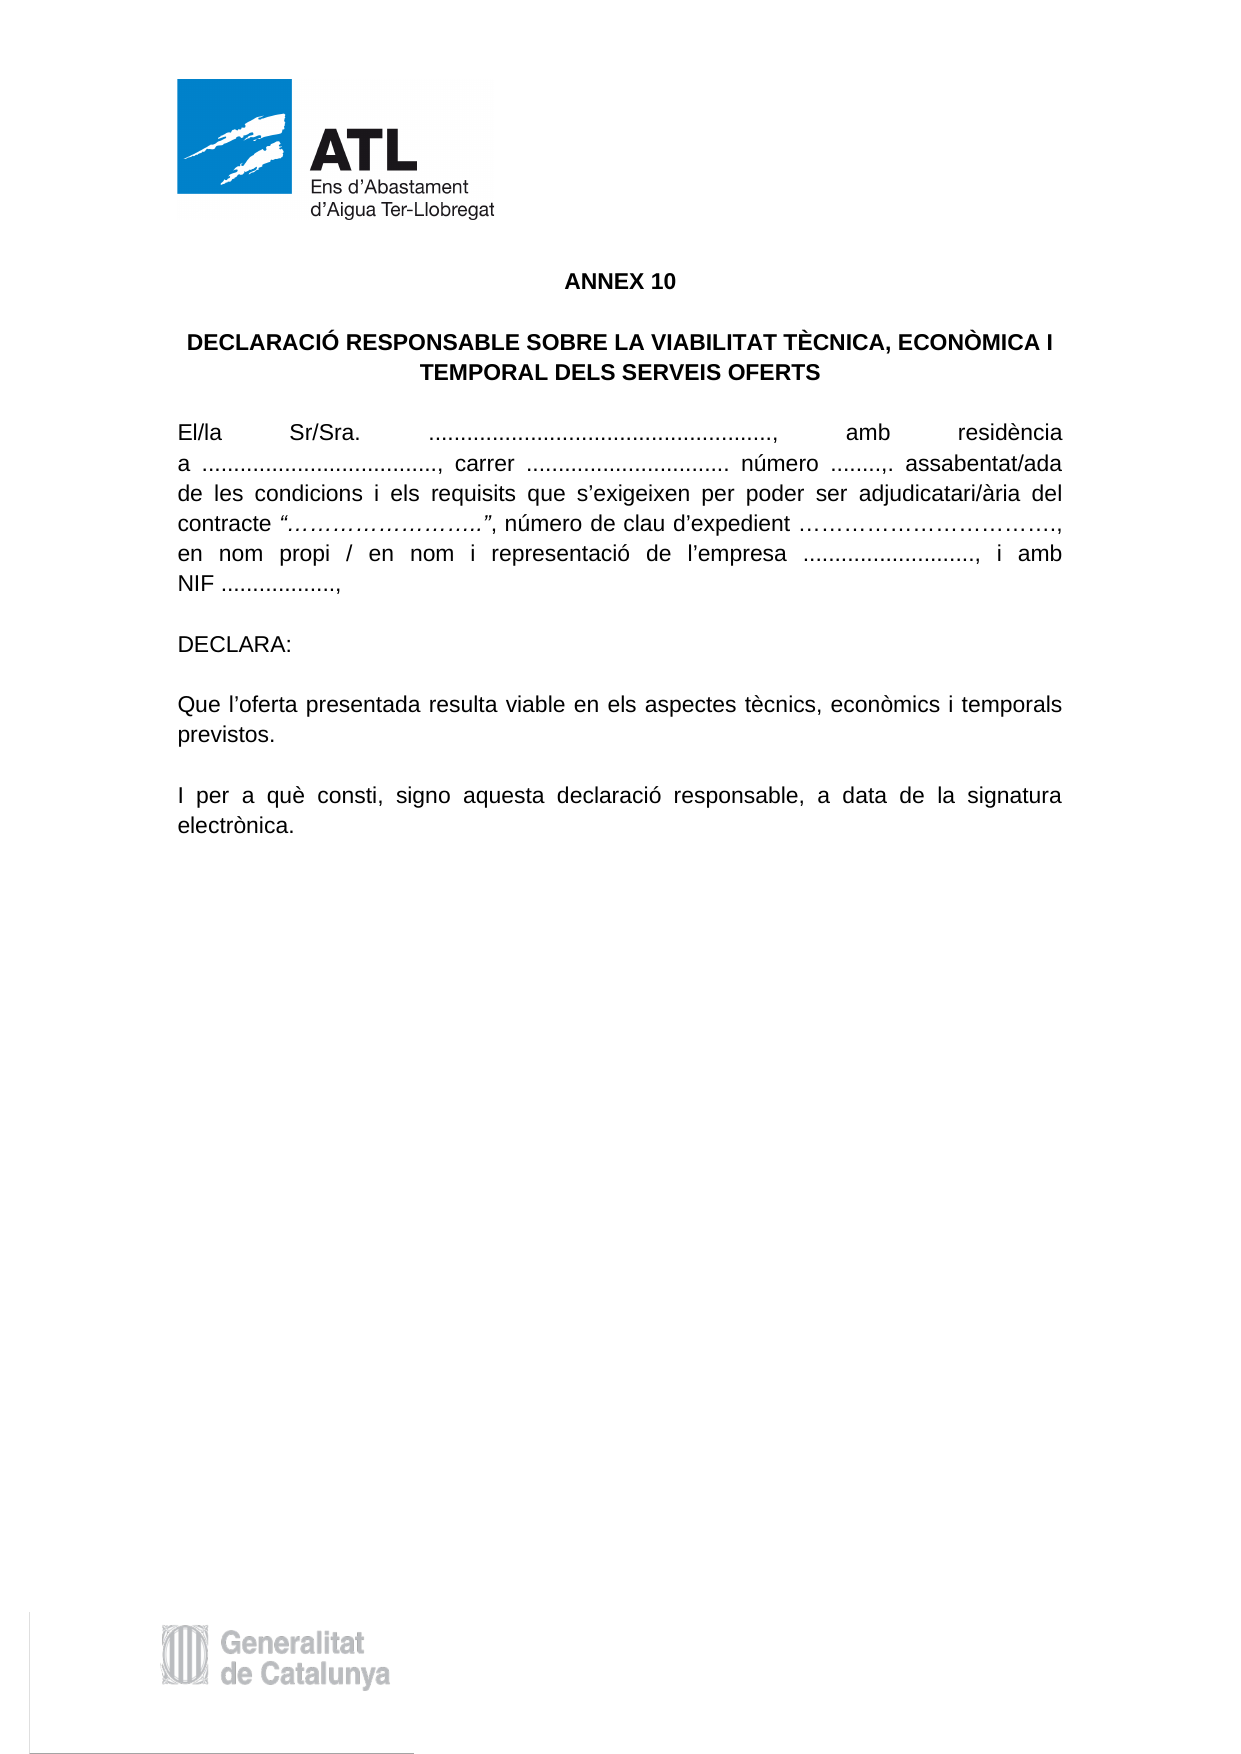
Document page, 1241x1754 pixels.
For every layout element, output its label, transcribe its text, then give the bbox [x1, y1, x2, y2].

text El/la Sr/Sra. ......................................................, amb residència a ....................................., carrer ................................ número ........,. assabentat/ada de les condicions i els requisits que s’exigeixen per poder ser adjudicatari/ària del contracte “……………………..”, número de clau d’expedient ……………………………., en nom propi / en nom i representació de l’empresa ..........................., i amb NIF .................., [177, 419, 1063, 597]
picture [177, 79, 495, 220]
text DECLARACIÓ RESPONSABLE SOBRE LA VIABILITAT TÈCNICA, ECONÒMICA I TEMPORAL DELS SERVEIS OFERTS [177, 329, 1063, 385]
text ANNEX 10 [177, 268, 1063, 294]
text Que l’oferta presentada resulta viable en els aspectes tècnics, econòmics i temporals previstos. [177, 691, 1063, 748]
picture [29, 1612, 414, 1754]
text I per a què consti, signo aquesta declaració responsable, a data de la signatura electrònica. [177, 782, 1063, 838]
text DECLARA: [177, 631, 1063, 657]
